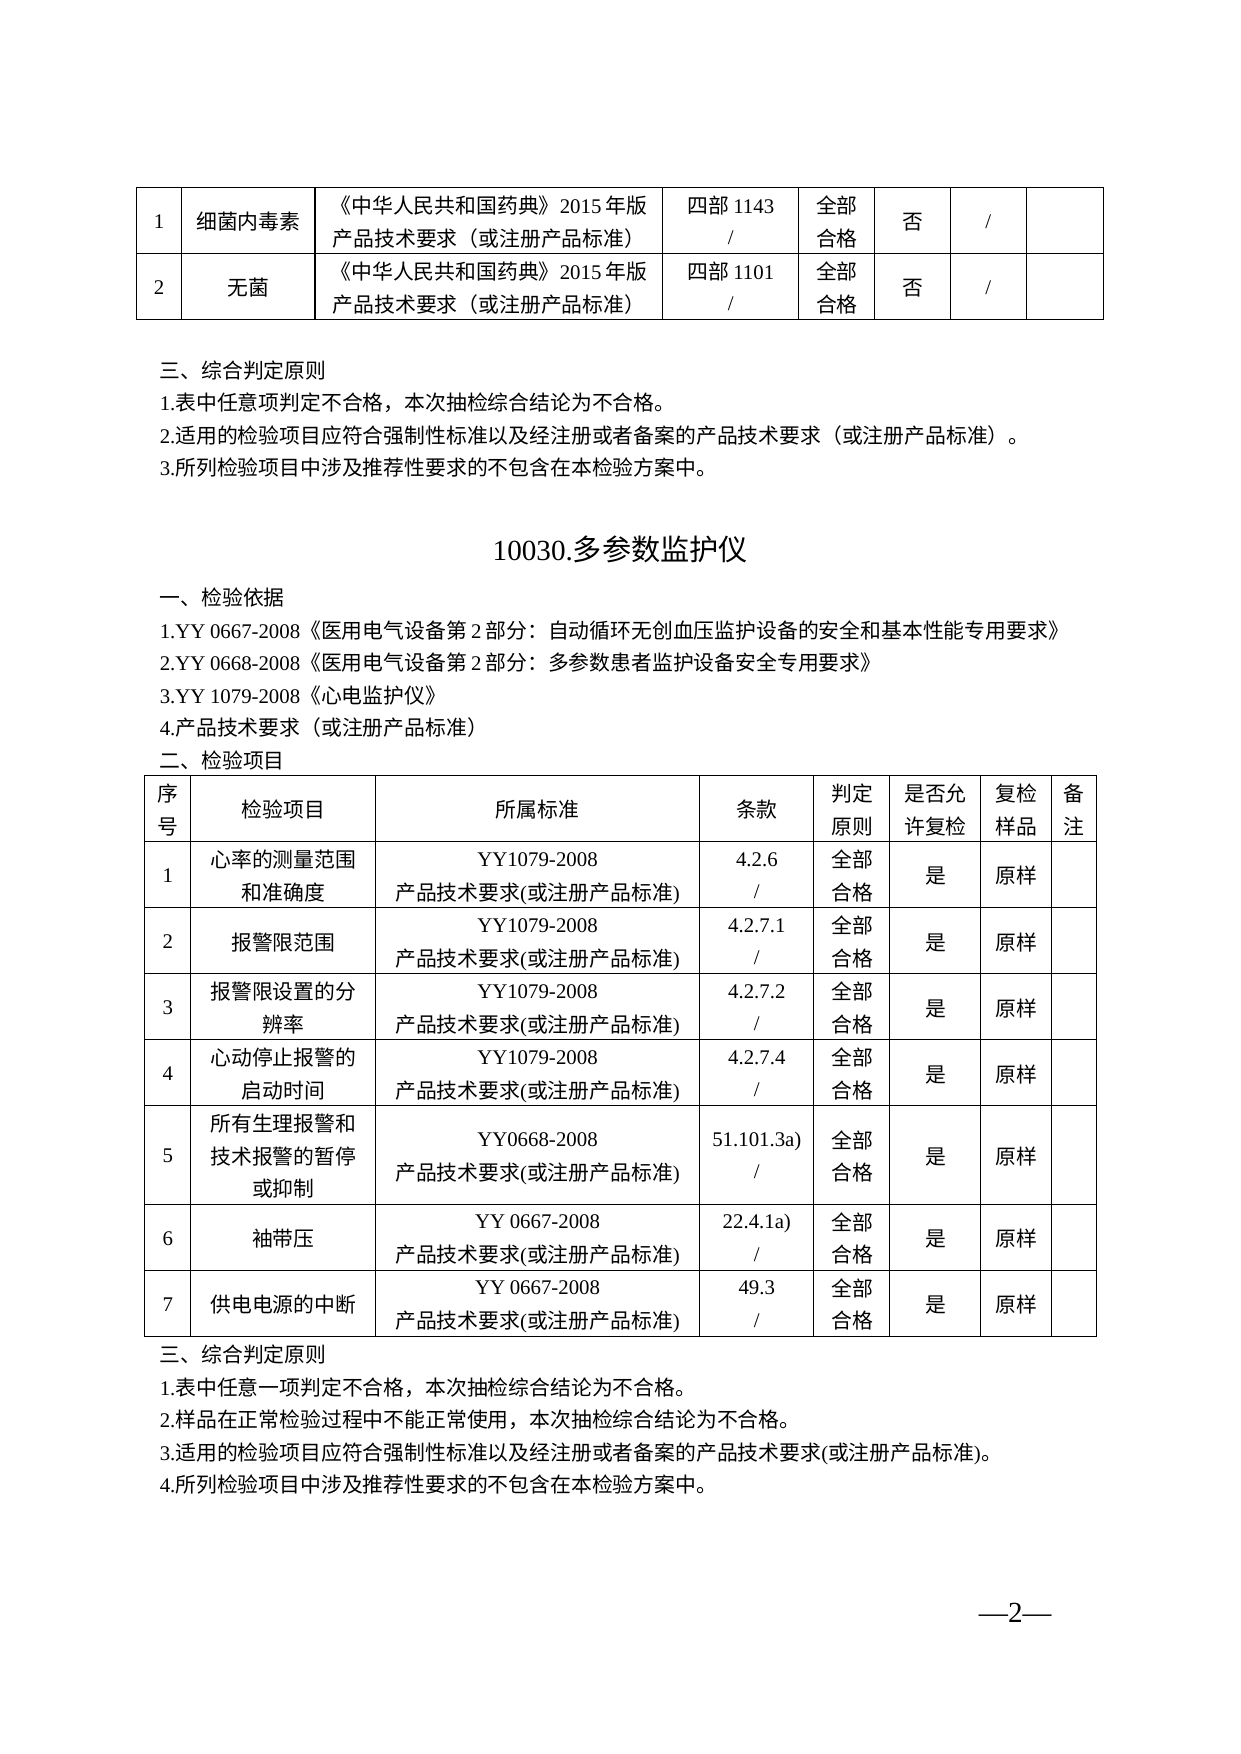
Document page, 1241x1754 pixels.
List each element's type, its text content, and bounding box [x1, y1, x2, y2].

table_cell 4.2.7.4 / [700, 1040, 813, 1105]
table_cell 全部合格 [814, 1271, 889, 1336]
table_cell [1052, 842, 1096, 907]
table_cell 否 [875, 254, 950, 319]
table_cell 所有生理报警和技术报警的暂停或抑制 [191, 1106, 375, 1204]
table_cell 原样 [981, 1205, 1051, 1270]
table_cell 全部合格 [814, 974, 889, 1039]
table_cell 原样 [981, 908, 1051, 973]
table_cell 原样 [981, 1271, 1051, 1336]
table_header 检验项目 [191, 776, 375, 841]
table_cell YY1079-2008 产品技术要求(或注册产品标准) [376, 842, 699, 907]
table_cell / [951, 188, 1026, 253]
table_cell [1052, 974, 1096, 1039]
table_cell 22.4.1a) / [700, 1205, 813, 1270]
table_cell 4.2.7.1 / [700, 908, 813, 973]
text 三、综合判定原则 [159, 353, 1081, 385]
table_cell 四部1101 / [663, 254, 798, 319]
table_cell 3 [145, 974, 190, 1039]
table_cell 4.2.6 / [700, 842, 813, 907]
table_cell 四部1143 / [663, 188, 798, 253]
table_cell [1052, 1205, 1096, 1270]
table_cell 2 [145, 908, 190, 973]
table_cell 否 [875, 188, 950, 253]
table_cell 全部合格 [814, 908, 889, 973]
table_cell 供电电源的中断 [191, 1271, 375, 1336]
table_cell 原样 [981, 974, 1051, 1039]
table_cell 全部合格 [814, 1106, 889, 1204]
table_cell 全部合格 [814, 1040, 889, 1105]
table_cell 原样 [981, 1040, 1051, 1105]
table_cell YY 0667-2008 产品技术要求(或注册产品标准) [376, 1271, 699, 1336]
table_cell 是 [890, 1271, 980, 1336]
table_cell [1027, 254, 1103, 319]
table_cell 51.101.3a) / [700, 1106, 813, 1204]
text 1.表中任意一项判定不合格，本次抽检综合结论为不合格。 2.样品在正常检验过程中不能正常使用，本次抽检综合结论为不合格。 3.适用的检验项目应符合强制性标准以及经注册或者备案的产品技术要求(或注册产品标准)。 4.所列检验项目中涉及推荐性要求的不包含在本检验方案中。 [159, 1369, 1081, 1499]
table_cell YY 0667-2008 产品技术要求(或注册产品标准) [376, 1205, 699, 1270]
table_cell 《中华人民共和国药典》2015年版 产品技术要求（或注册产品标准） [316, 254, 662, 319]
table_cell 细菌内毒素 [182, 188, 314, 253]
table_cell 7 [145, 1271, 190, 1336]
table_cell 原样 [981, 842, 1051, 907]
table_cell YY0668-2008 产品技术要求(或注册产品标准) [376, 1106, 699, 1204]
table_cell 全部合格 [799, 188, 874, 253]
table_cell 心率的测量范围和准确度 [191, 842, 375, 907]
table_cell YY1079-2008 产品技术要求(或注册产品标准) [376, 974, 699, 1039]
table_header 所属标准 [376, 776, 699, 841]
table_cell 5 [145, 1106, 190, 1204]
table_cell [1052, 1040, 1096, 1105]
table_cell 是 [890, 908, 980, 973]
table_cell 是 [890, 974, 980, 1039]
text 10030.多参数监护仪 [159, 515, 1081, 580]
table_cell 1 [137, 188, 181, 253]
table_cell 是 [890, 842, 980, 907]
text 1.表中任意项判定不合格，本次抽检综合结论为不合格。 2.适用的检验项目应符合强制性标准以及经注册或者备案的产品技术要求（或注册产品标准）。 3.所列检验项目中涉及推荐性要求的不包含在本检验方案中。 [159, 385, 1081, 483]
table_cell 全部合格 [799, 254, 874, 319]
table_cell 是 [890, 1106, 980, 1204]
table_cell 无菌 [182, 254, 314, 319]
table_cell YY1079-2008 产品技术要求(或注册产品标准) [376, 908, 699, 973]
table_header 复检样品 [981, 776, 1051, 841]
table_cell 4.2.7.2 / [700, 974, 813, 1039]
table_cell 全部合格 [814, 1205, 889, 1270]
table_cell 是 [890, 1205, 980, 1270]
table_cell 4 [145, 1040, 190, 1105]
table_cell 原样 [981, 1106, 1051, 1204]
table_cell / [951, 254, 1026, 319]
table_cell 2 [137, 254, 181, 319]
text 1.YY 0667-2008《医用电气设备第2部分：自动循环无创血压监护设备的安全和基本性能专用要求》 2.YY 0668-2008《医用电气设备第2部分：多参数患者监护设备安全专用要求》 3.YY 1079-2008《心电监护仪》 4.产品技术要求（或注册产品标准） [159, 613, 1081, 743]
table_cell [1052, 1106, 1096, 1204]
text 二、检验项目 [159, 743, 1081, 775]
text 一、检验依据 [159, 580, 1081, 613]
table_cell 是 [890, 1040, 980, 1105]
text 三、综合判定原则 [159, 1337, 1081, 1369]
table_cell 49.3 / [700, 1271, 813, 1336]
table_cell 袖带压 [191, 1205, 375, 1270]
table_cell [1027, 188, 1103, 253]
table_header 判定原则 [814, 776, 889, 841]
table_cell 报警限范围 [191, 908, 375, 973]
table_cell [1052, 1271, 1096, 1336]
table_header 序号 [145, 776, 190, 841]
table_cell 心动停止报警的启动时间 [191, 1040, 375, 1105]
table_header 是否允许复检 [890, 776, 980, 841]
table_cell 1 [145, 842, 190, 907]
table_cell [1052, 908, 1096, 973]
table_cell 报警限设置的分辨率 [191, 974, 375, 1039]
table_cell YY1079-2008 产品技术要求(或注册产品标准) [376, 1040, 699, 1105]
table_cell 6 [145, 1205, 190, 1270]
table_header 备注 [1052, 776, 1096, 841]
table_cell 《中华人民共和国药典》2015年版 产品技术要求（或注册产品标准） [316, 188, 662, 253]
table_cell 全部合格 [814, 842, 889, 907]
table_header 条款 [700, 776, 813, 841]
